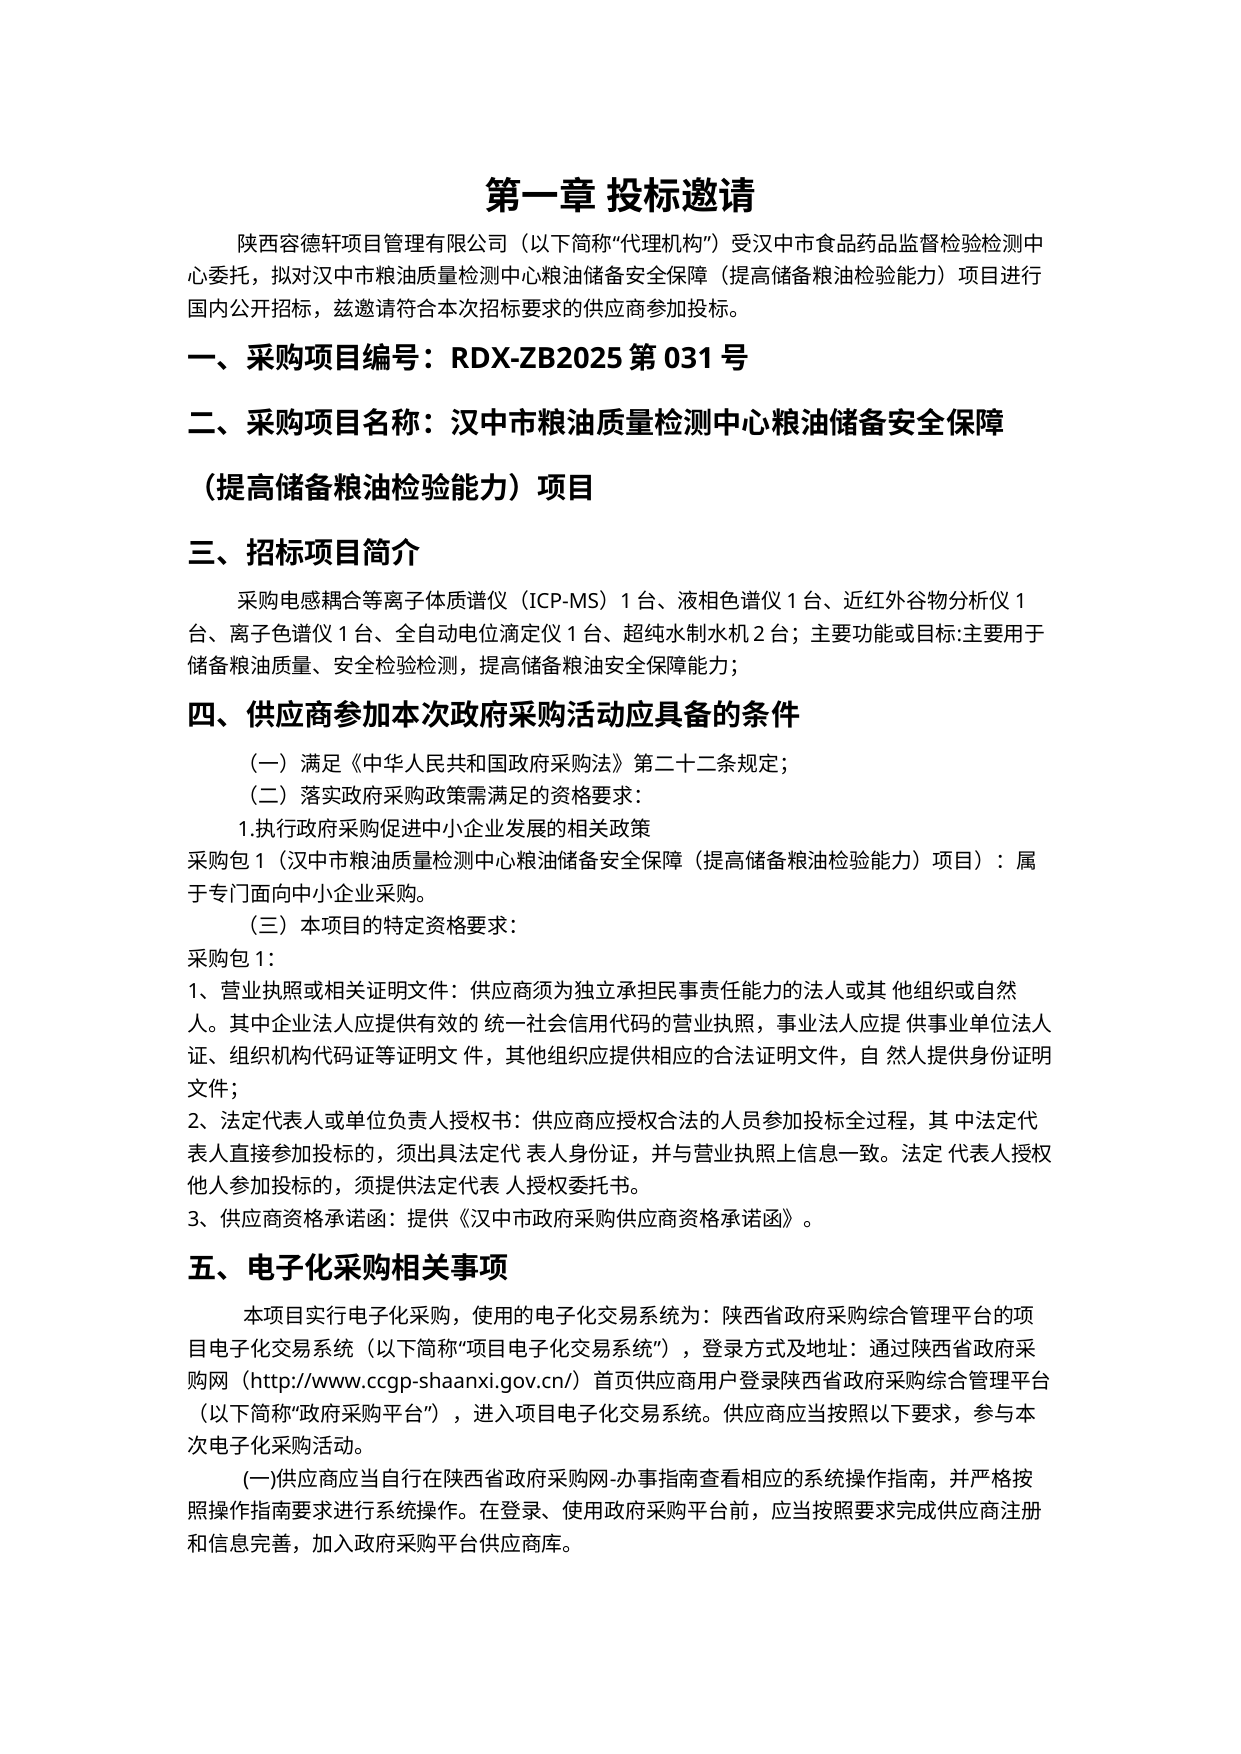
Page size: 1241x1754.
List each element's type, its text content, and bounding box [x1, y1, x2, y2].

text 三、招标项目简介 [187, 519, 1053, 584]
text 一、采购项目编号：RDX-ZB2025第031号 [187, 324, 1053, 389]
text 3、供应商资格承诺函：提供《汉中市政府采购供应商资格承诺函》。 [187, 1202, 1053, 1234]
text 采购电感耦合等离子体质谱仪（ICP-MS）1台、液相色谱仪1台、近红外谷物分析仪1台、离子色谱仪1台、全自动电位滴定仪1台、超纯水制水机2台；主要功能或目标:主要用于储备粮油质量、安全检验检测，提高储备粮油安全保障能力； [187, 584, 1053, 682]
text 第一章 投标邀请 [187, 162, 1053, 227]
text 采购包1： [187, 942, 1053, 974]
text 1、营业执照或相关证明文件：供应商须为独立承担民事责任能力的法人或其 他组织或自然人。其中企业法人应提供有效的 统一社会信用代码的营业执照，事业法人应提 供事业单位法人证、组织机构代码证等证明文 件，其他组织应提供相应的合法证明文件，自 然人提供身份证明文件； [187, 974, 1053, 1104]
text （一）满足《中华人民共和国政府采购法》第二十二条规定； [187, 747, 1053, 779]
text 2、法定代表人或单位负责人授权书：供应商应授权合法的人员参加投标全过程，其 中法定代表人直接参加投标的，须出具法定代 表人身份证，并与营业执照上信息一致。法定 代表人授权他人参加投标的，须提供法定代表 人授权委托书。 [187, 1104, 1053, 1202]
text 1.执行政府采购促进中小企业发展的相关政策 [187, 812, 1053, 844]
text 五、电子化采购相关事项 [187, 1234, 1053, 1299]
text 四、供应商参加本次政府采购活动应具备的条件 [187, 682, 1053, 747]
text 陕西容德轩项目管理有限公司（以下简称“代理机构”）受汉中市食品药品监督检验检测中心委托，拟对汉中市粮油质量检测中心粮油储备安全保障（提高储备粮油检验能力）项目进行国内公开招标，兹邀请符合本次招标要求的供应商参加投标。 [187, 227, 1053, 324]
text （三）本项目的特定资格要求： [187, 909, 1053, 942]
text 采购包1（汉中市粮油质量检测中心粮油储备安全保障（提高储备粮油检验能力）项目）：属于专门面向中小企业采购。 [187, 844, 1053, 909]
text 二、采购项目名称：汉中市粮油质量检测中心粮油储备安全保障（提高储备粮油检验能力）项目 [187, 389, 1053, 519]
text 本项目实行电子化采购，使用的电子化交易系统为：陕西省政府采购综合管理平台的项目电子化交易系统（以下简称“项目电子化交易系统”），登录方式及地址：通过陕西省政府采购网（http://www.ccgp-shaanxi.gov.cn/）首页供应商用户登录陕西省政府采购综合管理平台（以下简称“政府采购平台”），进入项目电子化交易系统。供应商应当按照以下要求，参与本次电子化采购活动。 [187, 1299, 1053, 1462]
text （二）落实政府采购政策需满足的资格要求： [187, 779, 1053, 812]
text (一)供应商应当自行在陕西省政府采购网-办事指南查看相应的系统操作指南，并严格按照操作指南要求进行系统操作。在登录、使用政府采购平台前，应当按照要求完成供应商注册和信息完善，加入政府采购平台供应商库。 [187, 1462, 1053, 1559]
